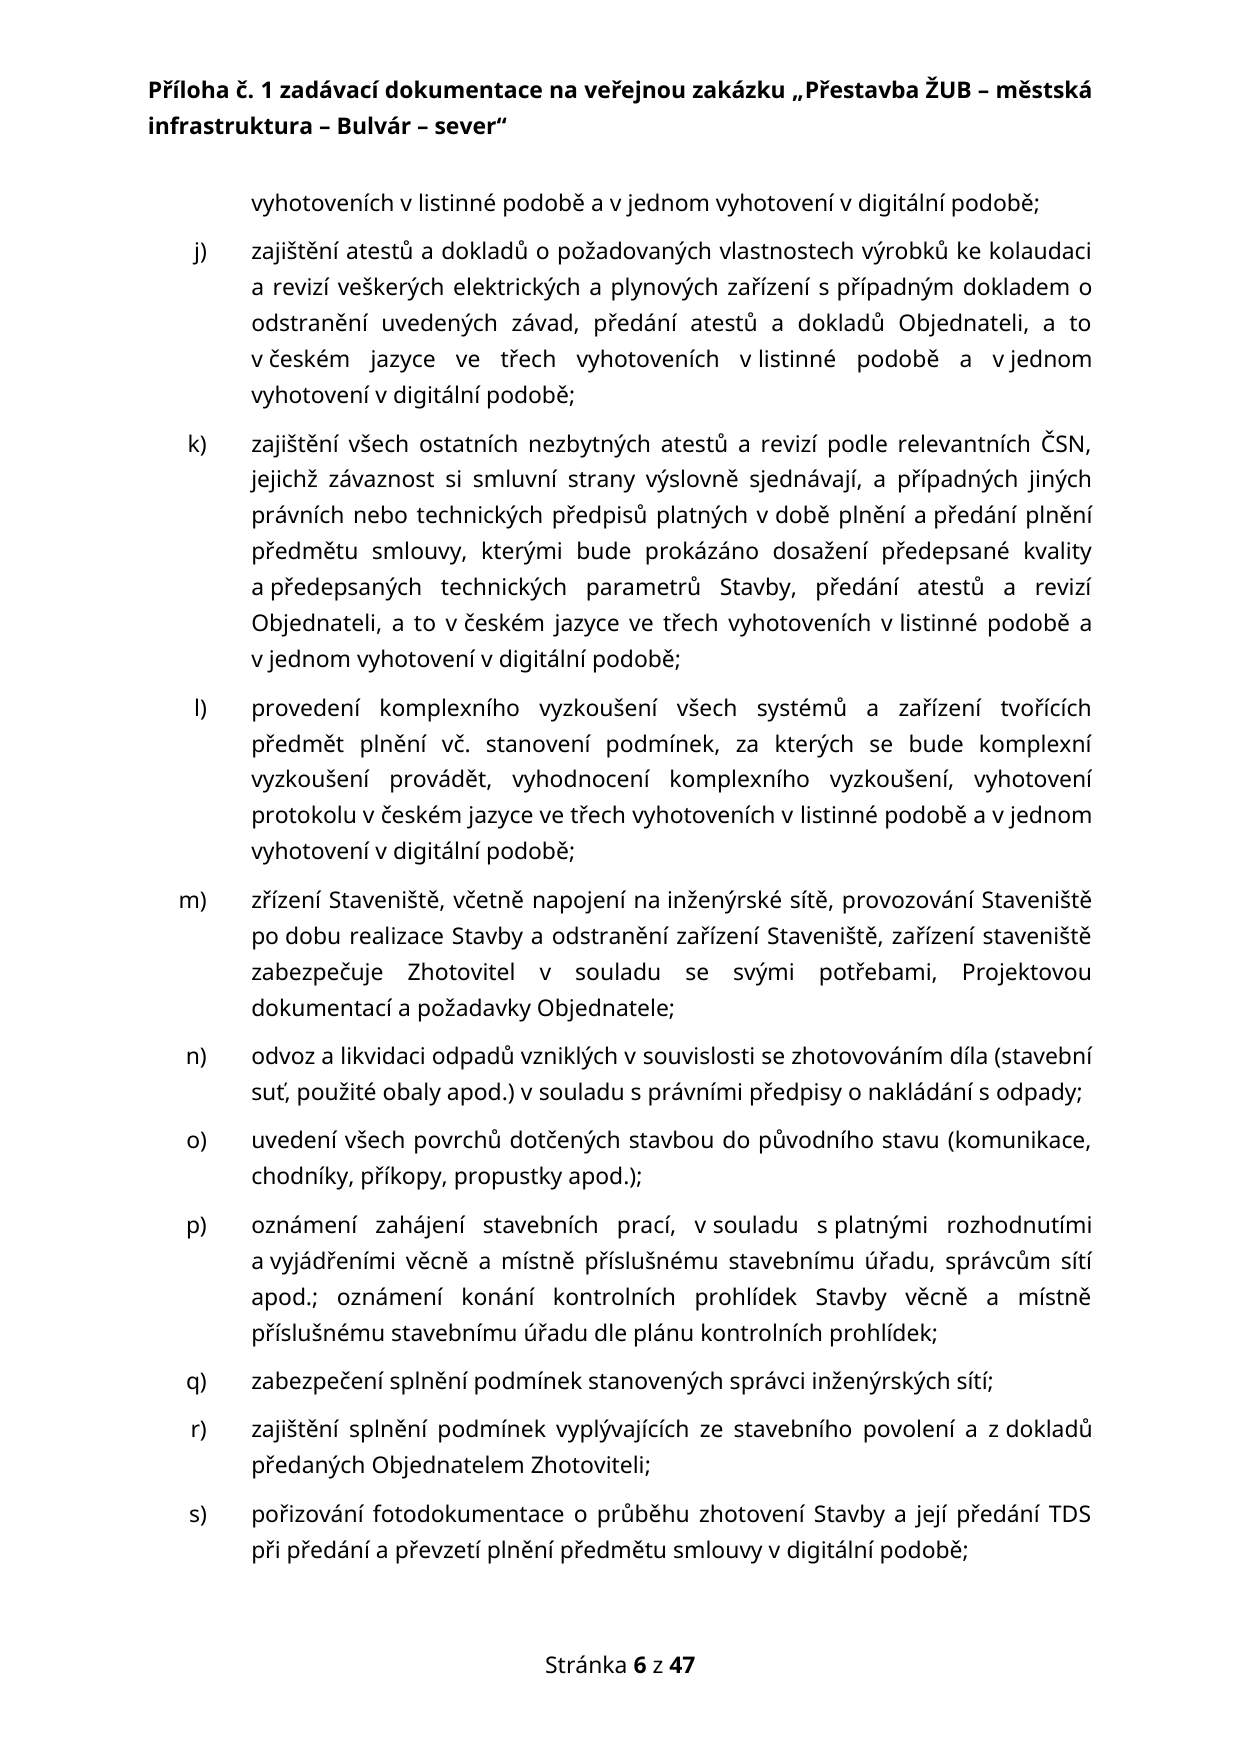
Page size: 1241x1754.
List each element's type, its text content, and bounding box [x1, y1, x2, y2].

list pořizování fotodokumentace o průběhu zhotovení Stavby a její předání TDS při předání a převzetí plnění předmětu smlouvy v digitální podobě; [207, 1498, 1093, 1565]
list odvoz a likvidaci odpadů vzniklých v souvislosti se zhotovováním díla (stavební suť, použité obaly apod.) v souladu s právními předpisy o nakládání s odpady; [207, 1040, 1093, 1107]
list zajištění všech ostatních nezbytných atestů a revizí podle relevantních ČSN, jejichž závaznost si smluvní strany výslovně sjednávají, a případných jiných právních nebo technických předpisů platných v době plnění a předání plnění předmětu smlouvy, kterými bude prokázáno dosažení předepsané kvality a předepsaných technických parametrů Stavby, předání atestů a revizí Objednateli, a to v českém jazyce ve třech vyhotoveních v listinné podobě a v jednom vyhotovení v digitální podobě; [207, 427, 1093, 674]
list zajištění splnění podmínek vyplývajících ze stavebního povolení a z dokladů předaných Objednatelem Zhotoviteli; [207, 1413, 1093, 1481]
list zajištění atestů a dokladů o požadovaných vlastnostech výrobků ke kolaudaci a revizí veškerých elektrických a plynových zařízení s případným dokladem o odstranění uvedených závad, předání atestů a dokladů Objednateli, a to v českém jazyce ve třech vyhotoveních v listinné podobě a v jednom vyhotovení v digitální podobě; [207, 235, 1093, 410]
list oznámení zahájení stavebních prací, v souladu s platnými rozhodnutími a vyjádřeními věcně a místně příslušnému stavebnímu úřadu, správcům sítí apod.; oznámení konání kontrolních prohlídek Stavby věcně a místně příslušnému stavebnímu úřadu dle plánu kontrolních prohlídek; [207, 1209, 1093, 1348]
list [207, 187, 1093, 218]
list zřízení Staveniště, včetně napojení na inženýrské sítě, provozování Staveniště po dobu realizace Stavby a odstranění zařízení Staveniště, zařízení staveniště zabezpečuje Zhotovitel v souladu se svými potřebami, Projektovou dokumentací a požadavky Objednatele; [207, 884, 1093, 1023]
list zabezpečení splnění podmínek stanovených správci inženýrských sítí; [207, 1365, 1093, 1396]
list uvedení všech povrchů dotčených stavbou do původního stavu (komunikace, chodníky, příkopy, propustky apod.); [207, 1124, 1093, 1192]
list provedení komplexního vyzkoušení všech systémů a zařízení tvořících předmět plnění vč. stanovení podmínek, za kterých se bude komplexní vyzkoušení provádět, vyhodnocení komplexního vyzkoušení, vyhotovení protokolu v českém jazyce ve třech vyhotoveních v listinné podobě a v jednom vyhotovení v digitální podobě; [207, 692, 1093, 867]
